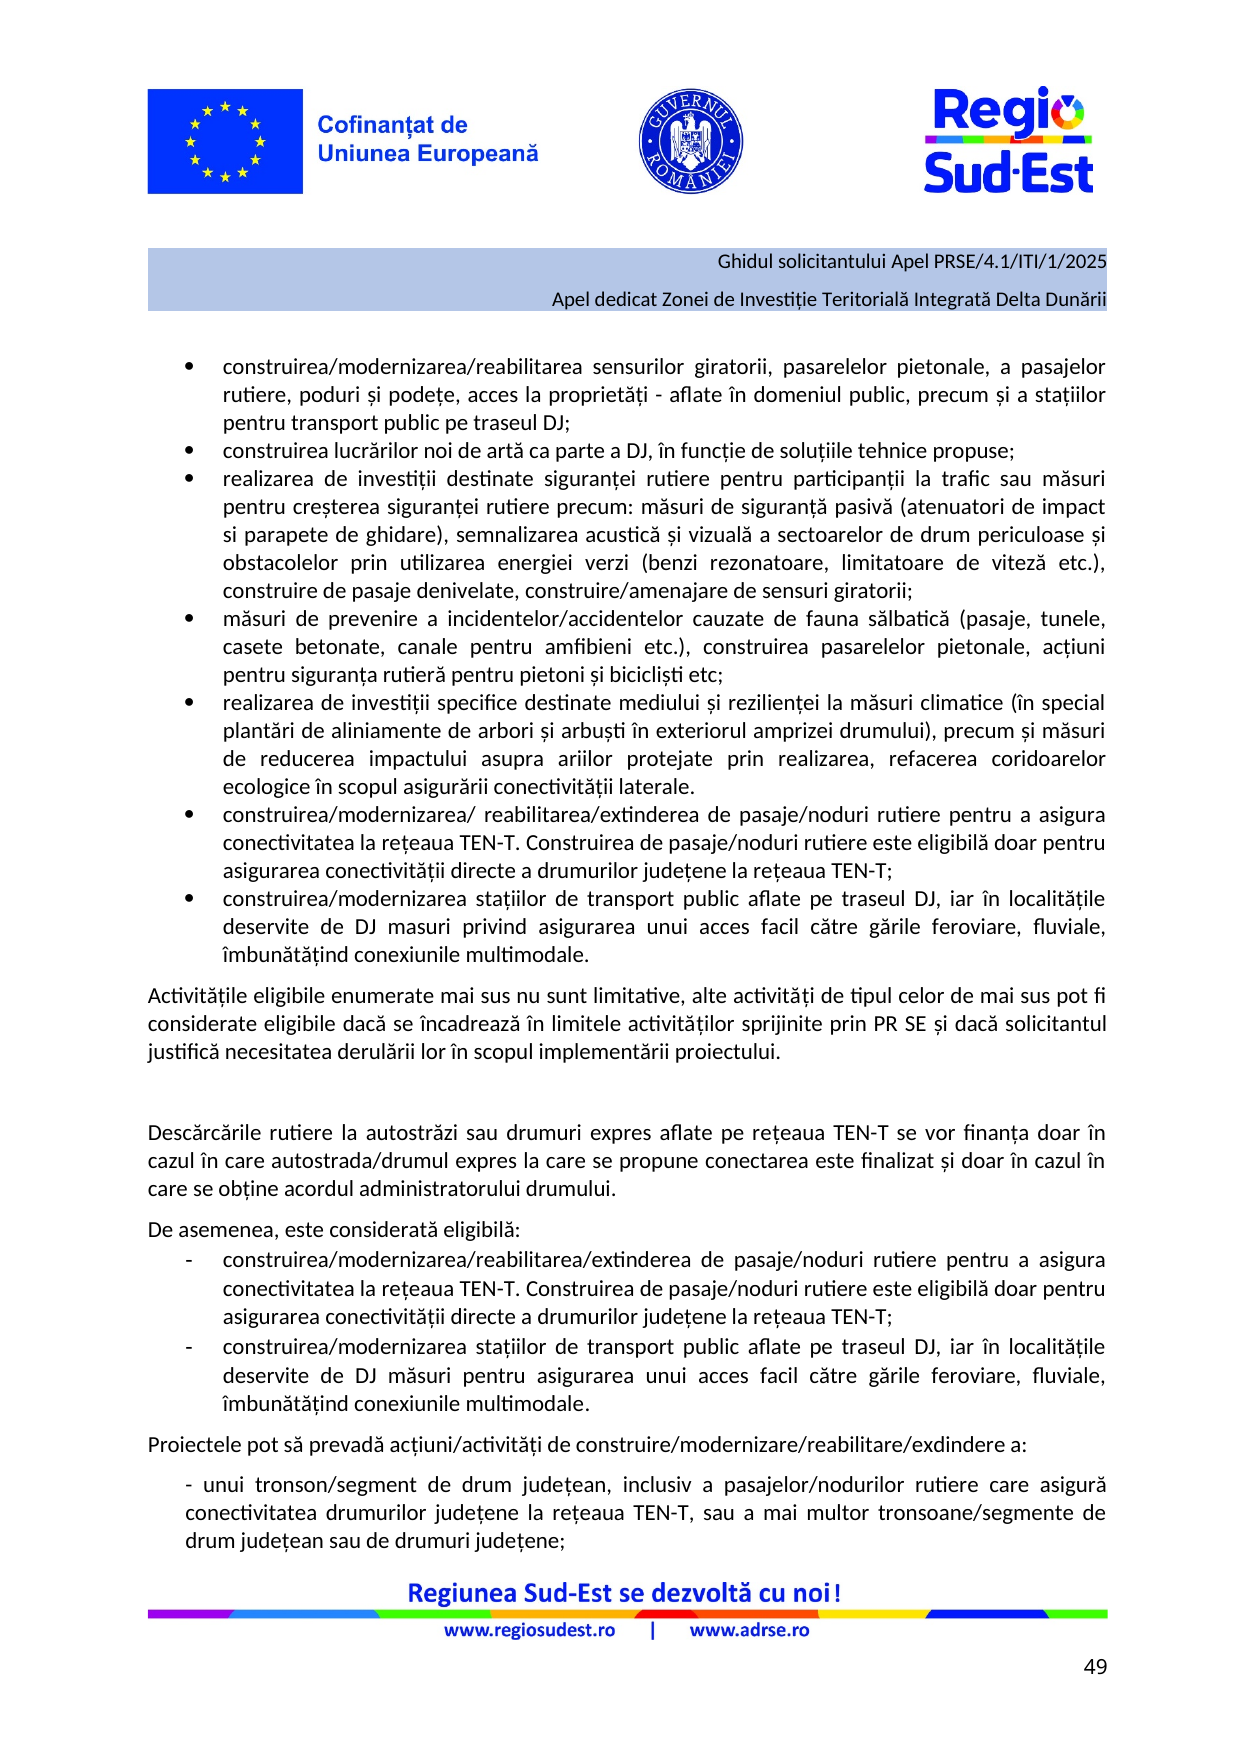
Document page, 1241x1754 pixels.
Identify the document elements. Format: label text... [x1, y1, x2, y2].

list construirea/modernizarea/ reabilitarea/extinderea de pasaje/noduri rutiere pentru a asigura conectivitatea la reţeaua TEN-T. Construirea de pasaje/noduri rutiere este eligibilă doar pentru asigurarea conectivităţii directe a drumurilor județene la reţeaua TEN-T; [185, 800, 1107, 884]
list construirea/modernizarea stațiilor de transport public aflate pe traseul DJ, iar în localitățile deservite de DJ masuri privind asigurarea unui acces facil către gările feroviare, fluviale, îmbunătățind conexiunile multimodale. [185, 884, 1107, 968]
list construirea/modernizarea stațiilor de transport public aflate pe traseul DJ, iar în localitățile deservite de DJ măsuri pentru asigurarea unui acces facil către gările feroviare, fluviale, îmbunătățind conexiunile multimodale. [185, 1330, 1107, 1417]
list construirea/modernizarea/reabilitarea sensurilor giratorii, pasarelelor pietonale, a pasajelor rutiere, poduri și podețe, acces la proprietăți - aflate în domeniul public, precum și a stațiilor pentru transport public pe traseul DJ; [185, 352, 1107, 436]
picture [147, 86, 1093, 195]
text De asemenea, este considerată eligibilă: [148, 1215, 1107, 1243]
text - unui tronson/segment de drum judeţean, inclusiv a pasajelor/nodurilor rutiere care asigură conectivitatea drumurilor judeţene la reţeaua TEN-T, sau a mai multor tronsoane/segmente de drum judeţean sau de drumuri judeţene; [185, 1470, 1107, 1554]
text Proiectele pot să prevadă acţiuni/activități de construire/modernizare/reabilitare/exdindere a: [148, 1430, 1107, 1458]
list realizarea de investiții specifice destinate mediului și rezilienței la măsuri climatice (în special plantări de aliniamente de arbori și arbuști în exteriorul amprizei drumului), precum și măsuri de reducerea impactului asupra ariilor protejate prin realizarea, refacerea coridoarelor ecologice în scopul asigurării conectivității laterale. [185, 688, 1107, 800]
list realizarea de investiții destinate siguranței rutiere pentru participanții la trafic sau măsuri pentru creșterea siguranței rutiere precum: măsuri de siguranță pasivă (atenuatori de impact si parapete de ghidare), semnalizarea acustică și vizuală a sectoarelor de drum periculoase și obstacolelor prin utilizarea energiei verzi (benzi rezonatoare, limitatoare de viteză etc.), construire de pasaje denivelate, construire/amenajare de sensuri giratorii; [185, 464, 1107, 604]
text Activităţile eligibile enumerate mai sus nu sunt limitative, alte activităţi de tipul celor de mai sus pot fi considerate eligibile dacă se încadrează în limitele activităţilor sprijinite prin PR SE şi dacă solicitantul justifică necesitatea derulării lor în scopul implementării proiectului. [148, 981, 1107, 1065]
text Descărcările rutiere la autostrăzi sau drumuri expres aflate pe reţeaua TEN-T se vor finanța doar în cazul în care autostrada/drumul expres la care se propune conectarea este finalizat și doar în cazul în care se obține acordul administratorului drumului. [148, 1118, 1107, 1202]
list construirea/modernizarea/reabilitarea/extinderea de pasaje/noduri rutiere pentru a asigura conectivitatea la reţeaua TEN-T. Construirea de pasaje/noduri rutiere este eligibilă doar pentru asigurarea conectivităţii directe a drumurilor județene la reţeaua TEN-T; [185, 1243, 1107, 1330]
picture [147, 1582, 1108, 1640]
list construirea lucrărilor noi de artă ca parte a DJ, în funcție de soluțiile tehnice propuse; [185, 436, 1107, 464]
list măsuri de prevenire a incidentelor/accidentelor cauzate de fauna sălbatică (pasaje, tunele, casete betonate, canale pentru amfibieni etc.), construirea pasarelelor pietonale, acțiuni pentru siguranța rutieră pentru pietoni și bicicliști etc; [185, 604, 1107, 688]
